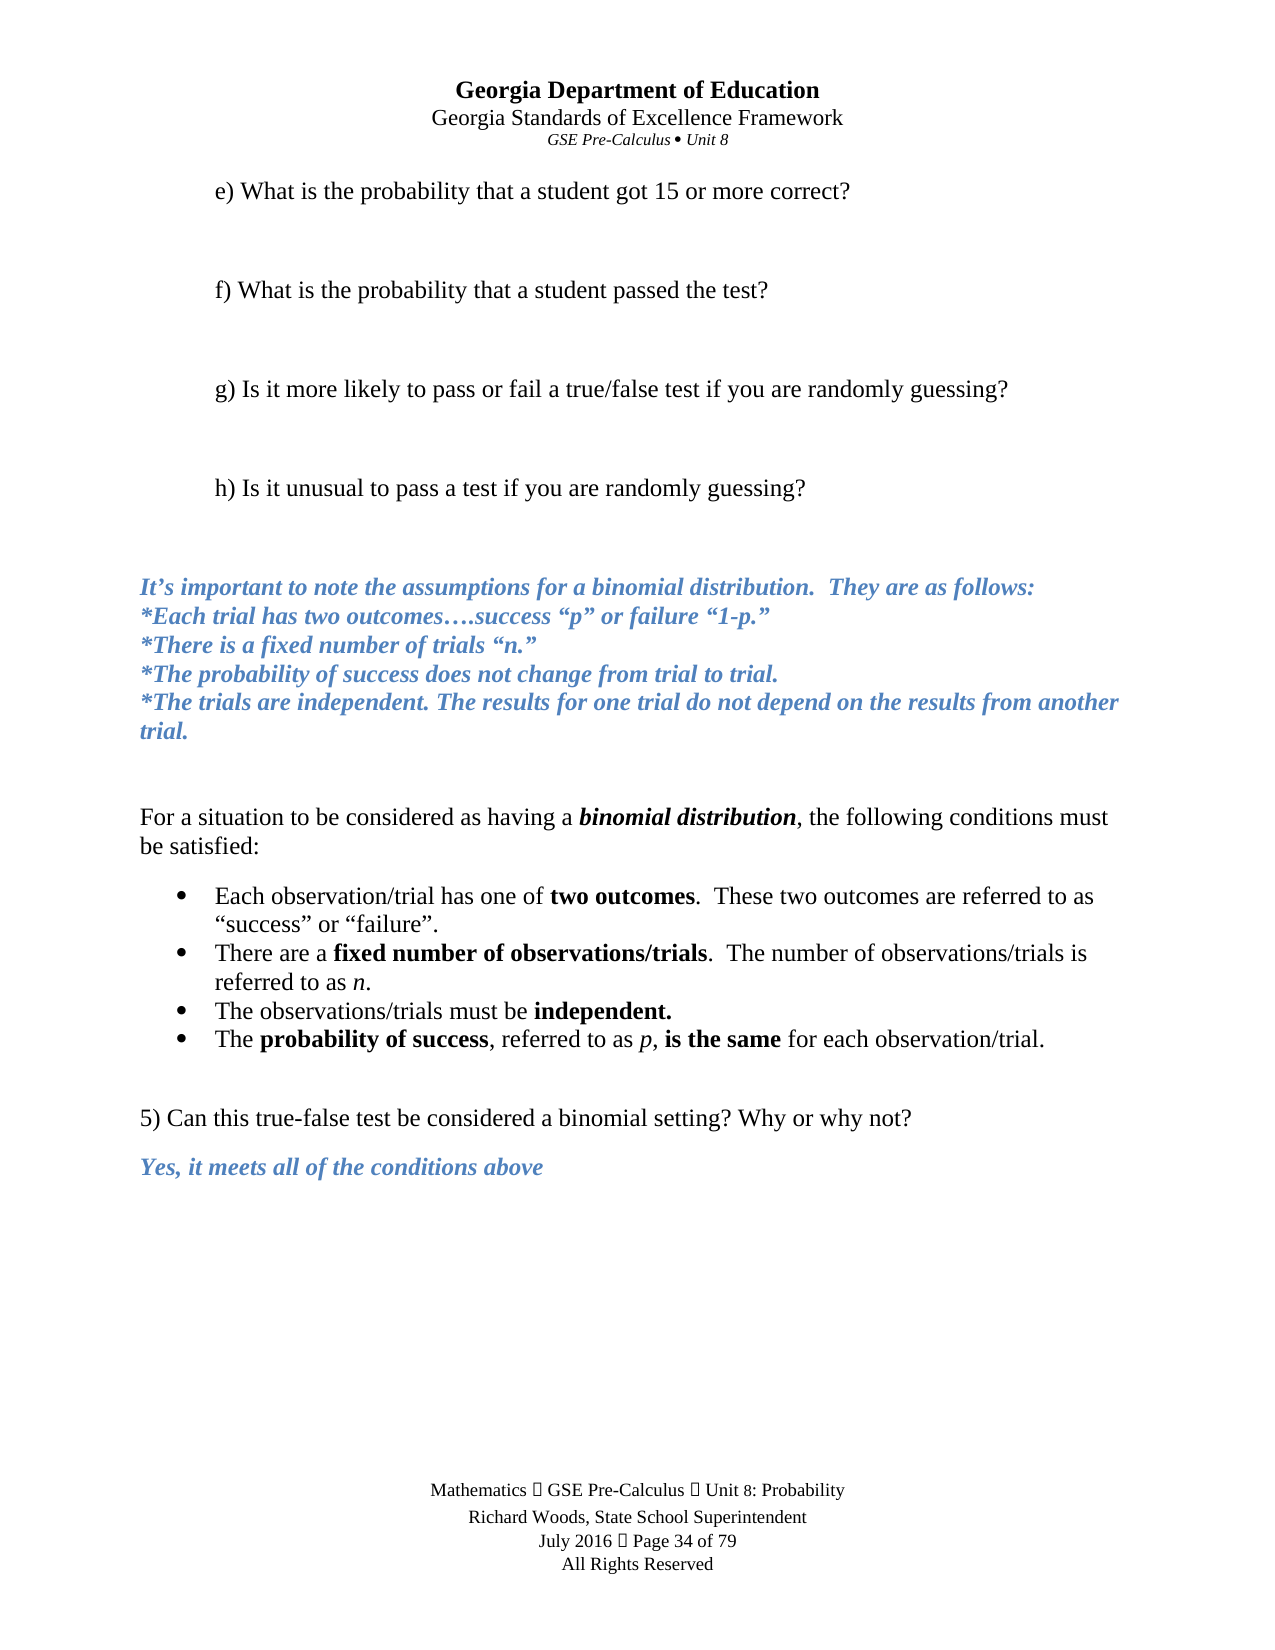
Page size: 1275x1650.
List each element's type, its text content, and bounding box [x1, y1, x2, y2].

text f) What is the probability that a student passed the test? [139, 275, 1135, 304]
list Each observation/trial has one of two outcomes. These two outcomes are referred to as “success” or “failure”. [177, 881, 1135, 938]
text *The probability of success does not change from trial to trial. [139, 659, 1135, 687]
list There are a fixed number of observations/trials. The number of observations/trials is referred to as n. [177, 938, 1135, 996]
list The observations/trials must be independent. [177, 996, 1135, 1024]
text *There is a fixed number of trials “n.” [139, 630, 1135, 659]
text For a situation to be considered as having a binomial distribution, the following conditions must be satisfied: [139, 802, 1135, 860]
text *Each trial has two outcomes….success “p” or failure “1-p.” [139, 601, 1135, 630]
text h) Is it unusual to pass a test if you are randomly guessing? [139, 473, 1135, 502]
text g) Is it more likely to pass or fail a true/false test if you are randomly guessing? [139, 374, 1135, 403]
text Yes, it meets all of the conditions above [139, 1152, 1135, 1181]
text e) What is the probability that a student got 15 or more correct? [139, 176, 1135, 204]
text 5) Can this true-false test be considered a binomial setting? Why or why not? [139, 1103, 1135, 1132]
text *The trials are independent. The results for one trial do not depend on the results from another trial. [139, 687, 1135, 745]
text It’s important to note the assumptions for a binomial distribution. They are as follows: [139, 572, 1135, 601]
list The probability of success, referred to as p, is the same for each observation/trial. [177, 1024, 1135, 1053]
